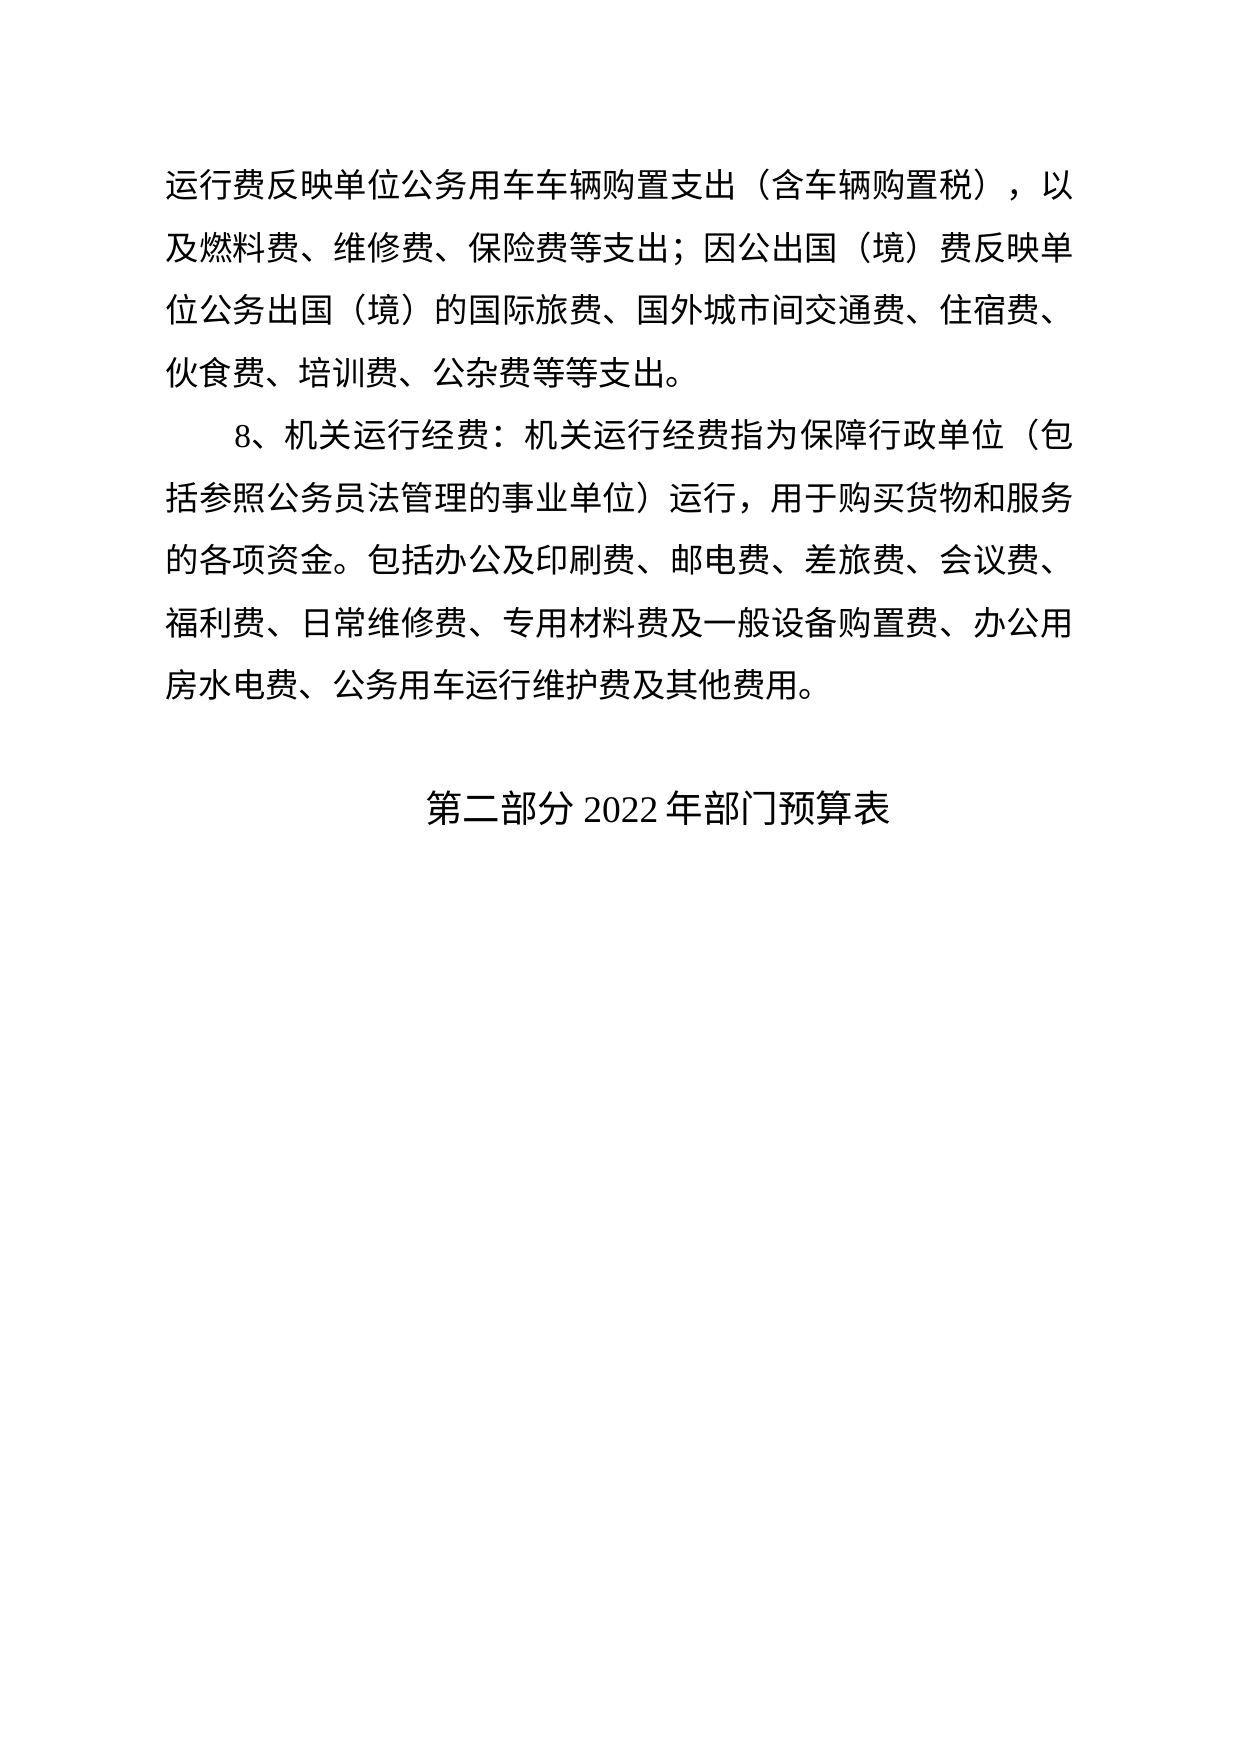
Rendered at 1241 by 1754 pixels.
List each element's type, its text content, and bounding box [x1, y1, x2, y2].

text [165, 148, 1075, 398]
list 机关运行经费：机关运行经费指为保障行政单位（包括参照公务员法管理的事业单位）运行，用于购买货物和服务的各项资金。包括办公及印刷费、邮电费、差旅费、会议费、福利费、日常维修费、专用材料费及一般设备购置费、办公用房水电费、公务用车运行维护费及其他费用。 [165, 398, 1075, 710]
text 第二部分 2022年部门预算表 [165, 773, 1075, 835]
